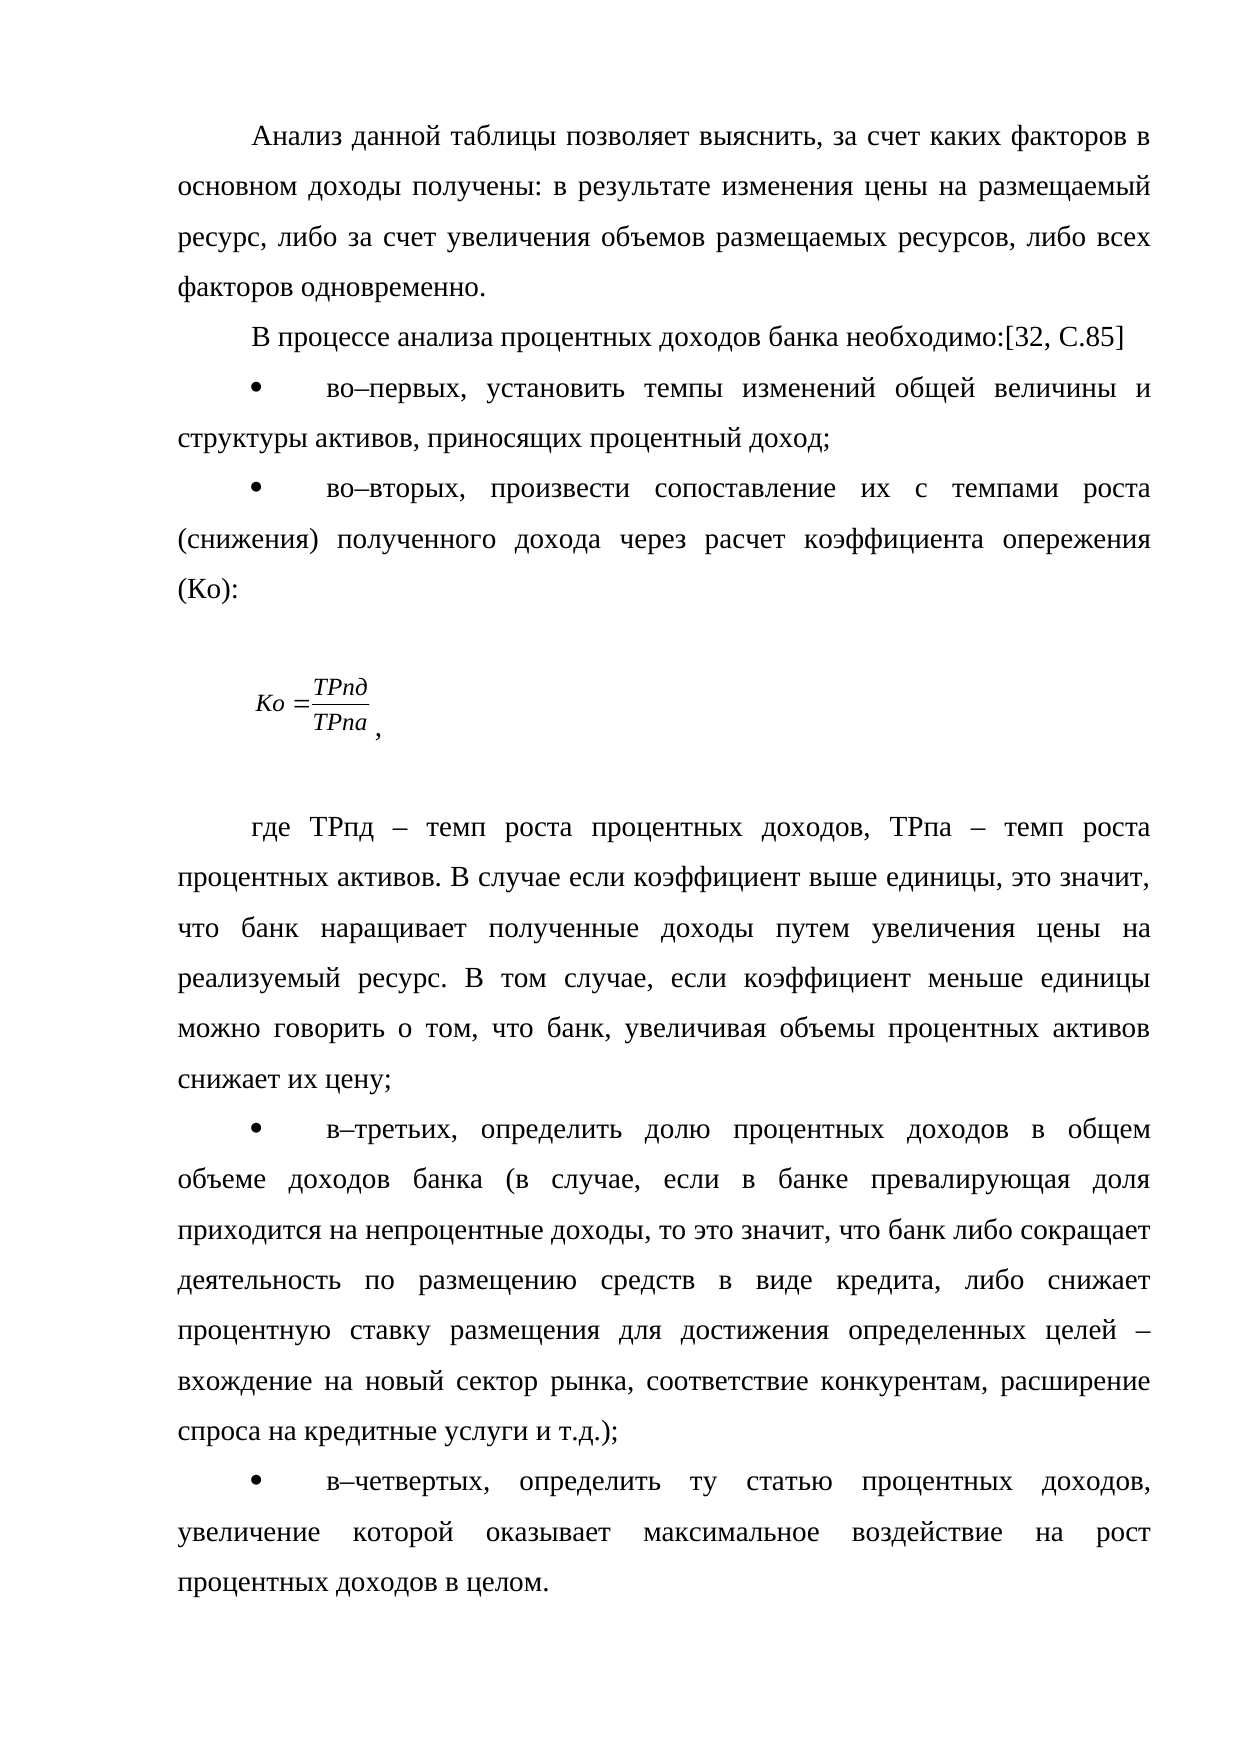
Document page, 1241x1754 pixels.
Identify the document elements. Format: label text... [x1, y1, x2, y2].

text , [177, 672, 1152, 742]
list во–вторых, произвести сопоставление их с темпами роста (снижения) полученного дохода через расчет коэффициента опережения (Ко): [177, 470, 1152, 605]
list в–третьих, определить долю процентных доходов в общем объеме доходов банка (в случае, если в банке превалирующая доля приходится на непроцентные доходы, то это значит, что банк либо сокращает деятельность по размещению средств в виде кредита, либо снижает процентную ставку размещения для достижения определенных целей – вхождение на новый сектор рынка, соответствие конкурентам, расширение спроса на кредитные услуги и т.д.); [177, 1111, 1152, 1447]
text где ТРпд – темп роста процентных доходов, ТРпа – темп роста процентных активов. В случае если коэффициент выше единицы, это значит, что банк наращивает полученные доходы путем увеличения цены на реализуемый ресурс. В том случае, если коэффициент меньше единицы можно говорить о том, что банк, увеличивая объемы процентных активов снижает их цену; [177, 809, 1152, 1094]
text В процессе анализа процентных доходов банка необходимо:[32, C.85] [177, 319, 1152, 353]
list во–первых, установить темпы изменений общей величины и структуры активов, приносящих процентный доход; [177, 370, 1152, 454]
text Анализ данной таблицы позволяет выяснить, за счет каких факторов в основном доходы получены: в результате изменения цены на размещаемый ресурс, либо за счет увеличения объемов размещаемых ресурсов, либо всех факторов одновременно. [177, 118, 1152, 303]
list в–четвертых, определить ту статью процентных доходов, увеличение которой оказывает максимальное воздействие на рост процентных доходов в целом. [177, 1463, 1152, 1598]
